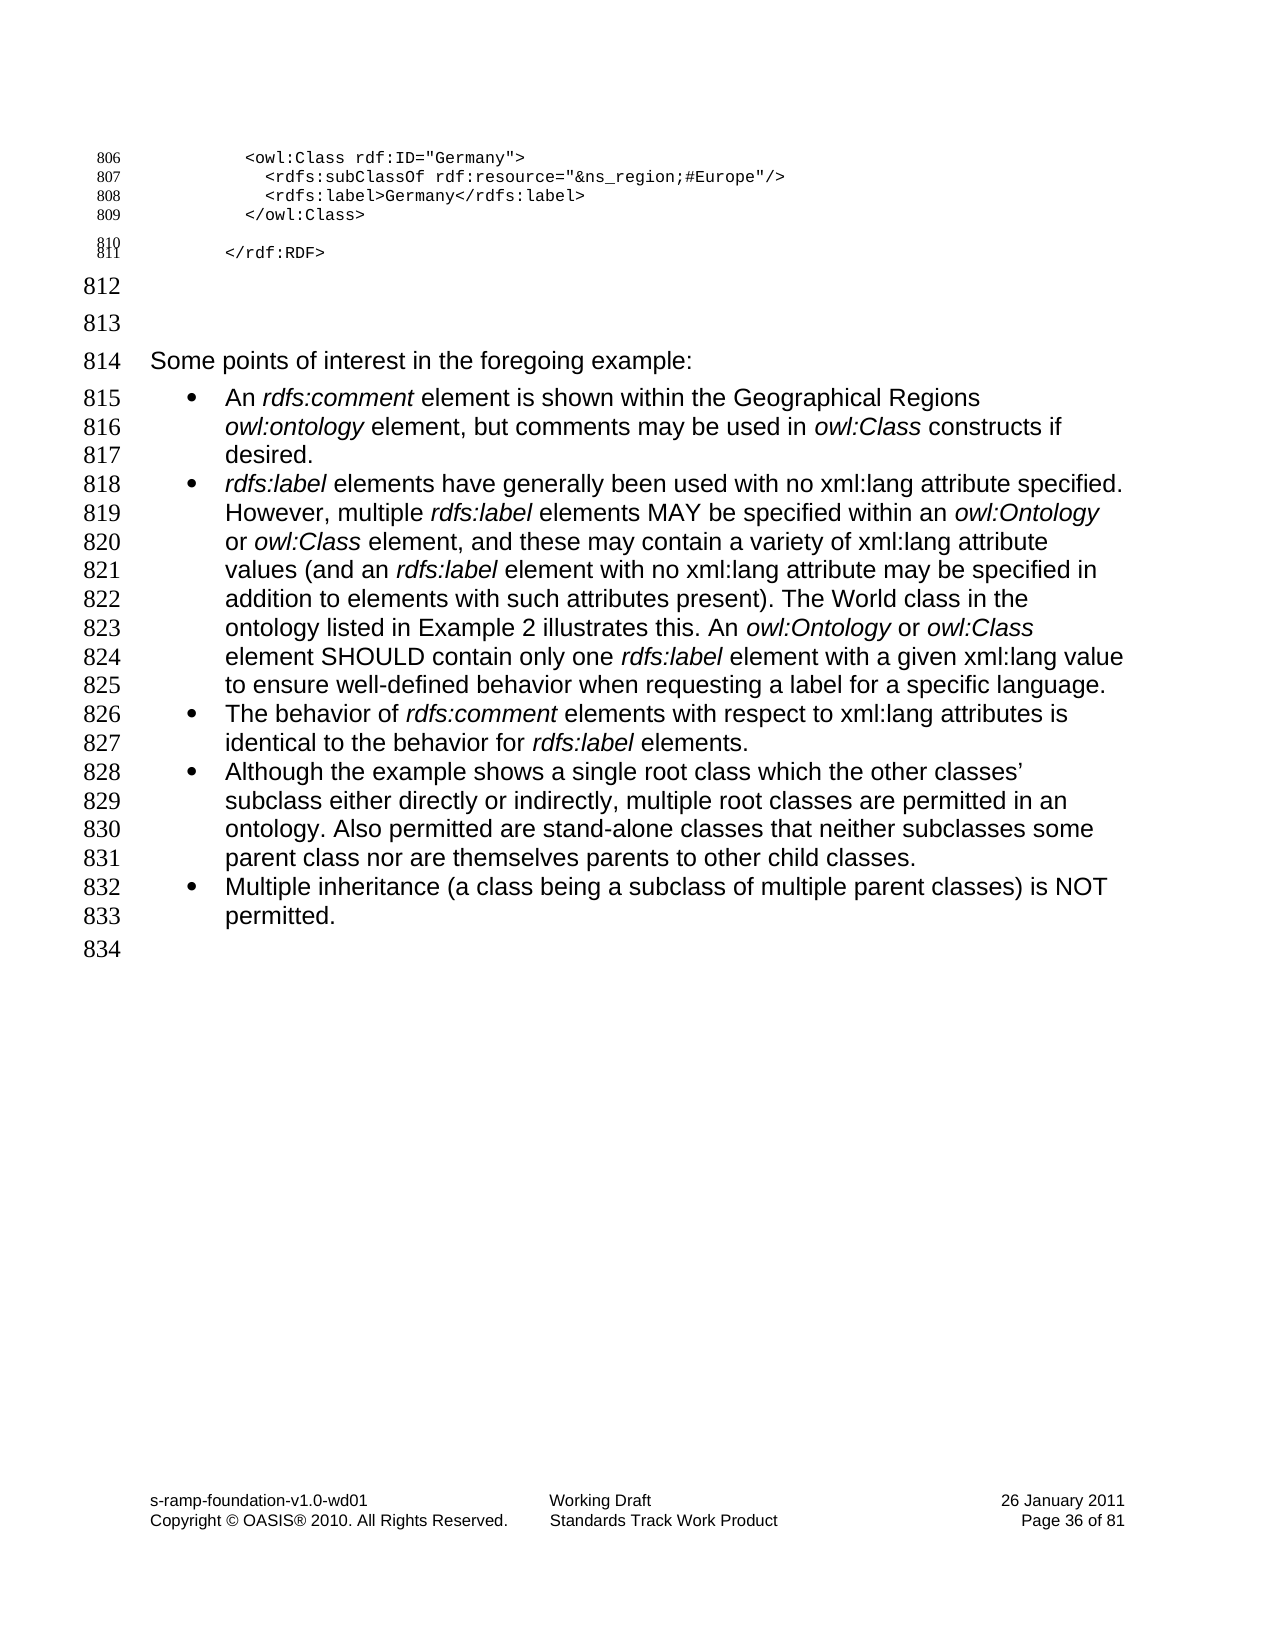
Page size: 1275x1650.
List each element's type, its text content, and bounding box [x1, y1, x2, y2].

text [225, 169, 1125, 188]
text </owl:Class> [225, 207, 1125, 225]
text <owl:Class rdf:ID="Germany"> [225, 150, 1125, 169]
text Some points of interest in the foregoing example: [150, 346, 1125, 374]
list Although the example shows a single root class which the other classes’ subclass either directly or indirectly, multiple root classes are permitted in an ontology. Also permitted are stand-alone classes that neither subclasses some parent class nor are themselves parents to other child classes. [187, 757, 1125, 872]
list rdfs:label elements have generally been used with no xml:lang attribute specified. However, multiple rdfs:label elements MAY be specified within an owl:Ontology or owl:Class element, and these may contain a variety of xml:lang attribute values (and an rdfs:label element with no xml:lang attribute may be specified in addition to elements with such attributes present). The World class in the ontology listed in Example 2 illustrates this. An owl:Ontology or owl:Class element SHOULD contain only one rdfs:label element with a given xml:lang value to ensure well-defined behavior when requesting a label for a specific language. [187, 469, 1125, 699]
list Multiple inheritance (a class being a subclass of multiple parent classes) is NOT permitted. [187, 872, 1125, 929]
list The behavior of rdfs:comment elements with respect to xml:lang attributes is identical to the behavior for rdfs:label elements. [187, 699, 1125, 757]
text </rdf:RDF> [225, 244, 1125, 263]
text <rdfs:label>Germany</rdfs:label> [225, 188, 1125, 207]
list An rdfs:comment element is shown within the Geographical Regions owl:ontology element, but comments may be used in owl:Class constructs if desired. [187, 383, 1125, 469]
